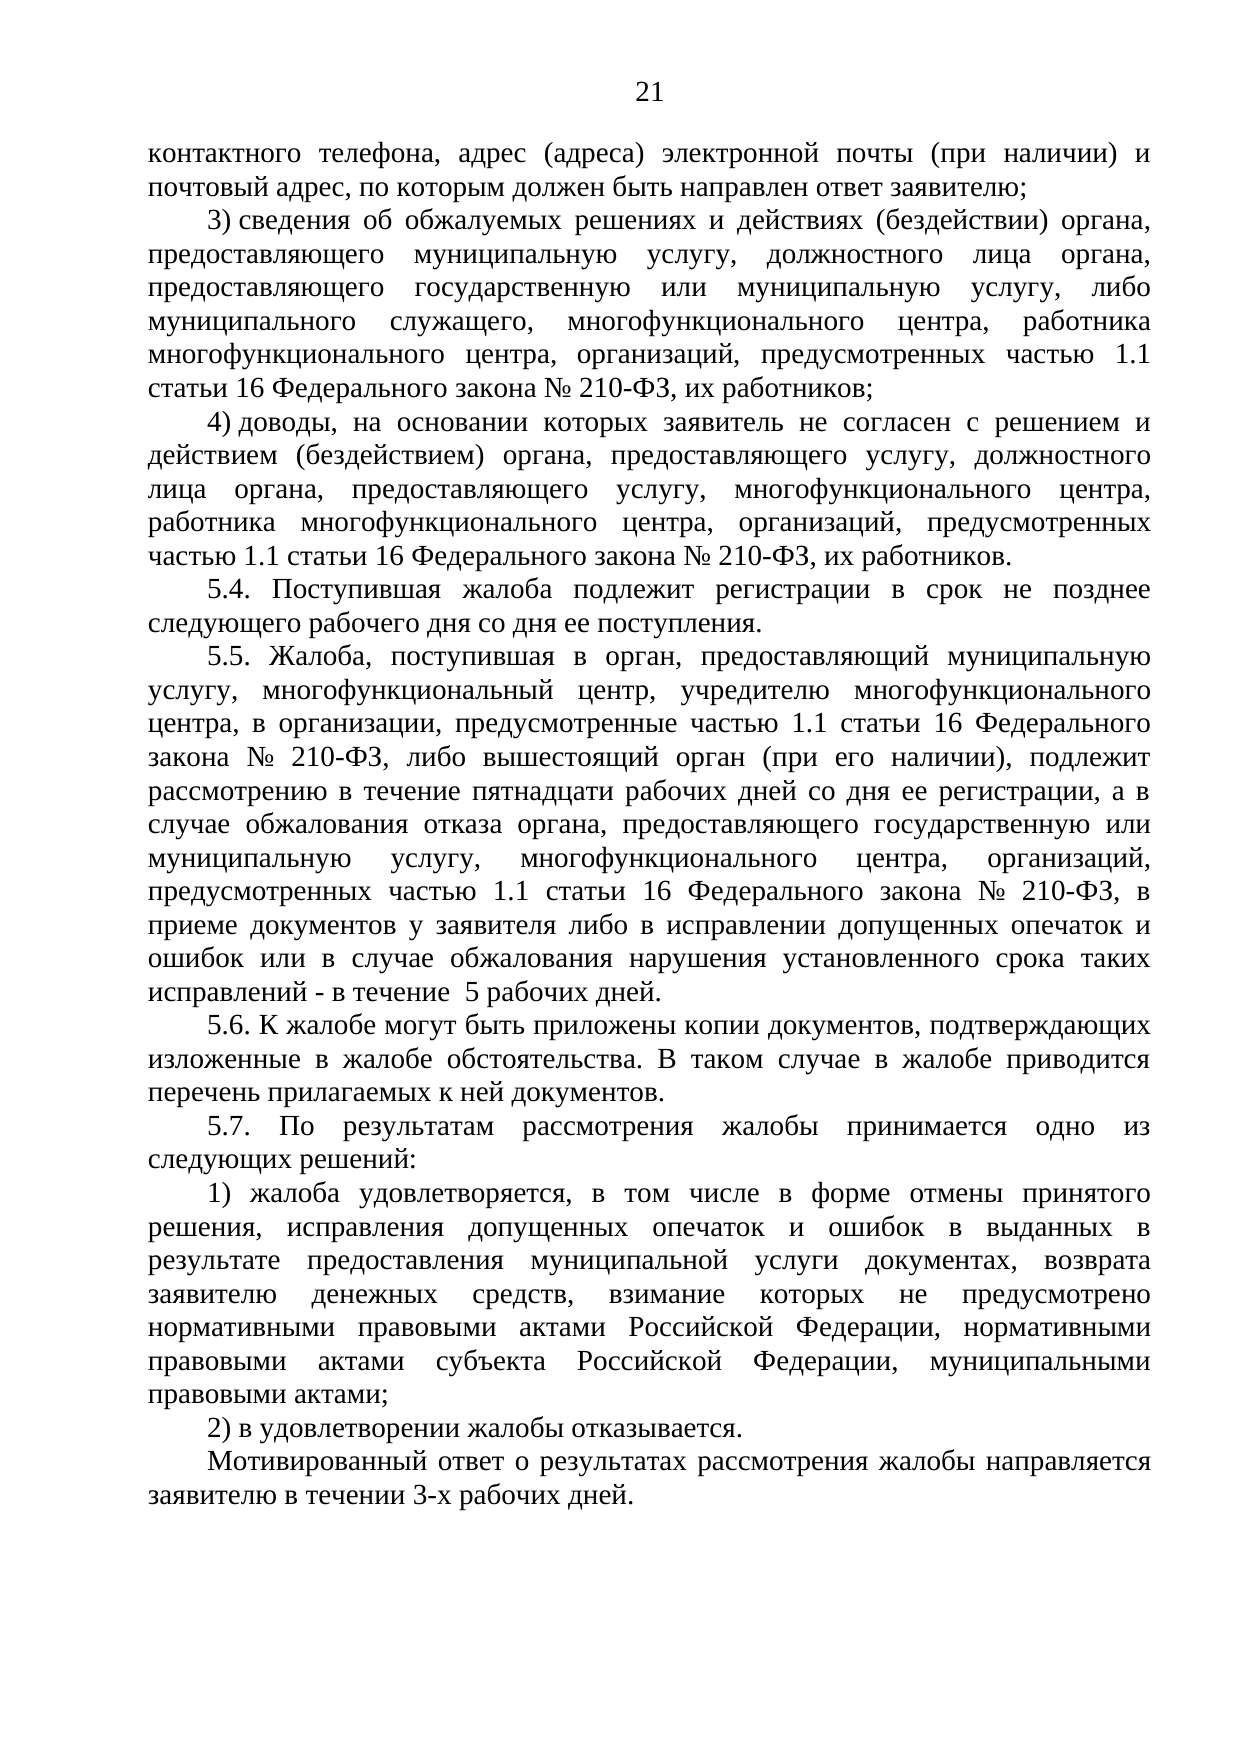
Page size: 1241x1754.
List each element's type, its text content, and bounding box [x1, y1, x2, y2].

text 5.5. Жалоба, поступившая в орган, предоставляющий муниципальную услугу, многофункциональный центр, учредителю многофункционального центра, в организации, предусмотренные частью 1.1 статьи 16 Федерального закона № 210-ФЗ, либо вышестоящий орган (при его наличии), подлежит рассмотрению в течение пятнадцати рабочих дней со дня ее регистрации, а в случае обжалования отказа органа, предоставляющего государственную или муниципальную услугу, многофункционального центра, организаций, предусмотренных частью 1.1 статьи 16 Федерального закона № 210-ФЗ, в приеме документов у заявителя либо в исправлении допущенных опечаток и ошибок или в случае обжалования нарушения установленного срока таких исправлений - в течение 5 рабочих дней. [148, 638, 1152, 1007]
text 4) доводы, на основании которых заявитель не согласен с решением и действием (бездействием) органа, предоставляющего услугу, должностного лица органа, предоставляющего услугу, многофункционального центра, работника многофункционального центра, организаций, предусмотренных частью 1.1 статьи 16 Федерального закона № 210-ФЗ, их работников. [148, 404, 1152, 571]
text 2) в удовлетворении жалобы отказывается. [148, 1410, 1152, 1443]
text 5.6. К жалобе могут быть приложены копии документов, подтверждающих изложенные в жалобе обстоятельства. В таком случае в жалобе приводится перечень прилагаемых к ней документов. [148, 1007, 1152, 1108]
text 5.7. По результатам рассмотрения жалобы принимается одно из следующих решений: [148, 1108, 1152, 1175]
text 3) сведения об обжалуемых решениях и действиях (бездействии) органа, предоставляющего муниципальную услугу, должностного лица органа, предоставляющего государственную или муниципальную услугу, либо муниципального служащего, многофункционального центра, работника многофункционального центра, организаций, предусмотренных частью 1.1 статьи 16 Федерального закона № 210-ФЗ, их работников; [148, 202, 1152, 404]
text 1) жалоба удовлетворяется, в том числе в форме отмены принятого решения, исправления допущенных опечаток и ошибок в выданных в результате предоставления муниципальной услуги документах, возврата заявителю денежных средств, взимание которых не предусмотрено нормативными правовыми актами Российской Федерации, нормативными правовыми актами субъекта Российской Федерации, муниципальными правовыми актами; [148, 1175, 1152, 1410]
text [148, 135, 1152, 202]
text 5.4. Поступившая жалоба подлежит регистрации в срок не позднее следующего рабочего дня со дня ее поступления. [148, 571, 1152, 638]
text Мотивированный ответ о результатах рассмотрения жалобы направляется заявителю в течении 3-х рабочих дней. [148, 1443, 1152, 1511]
